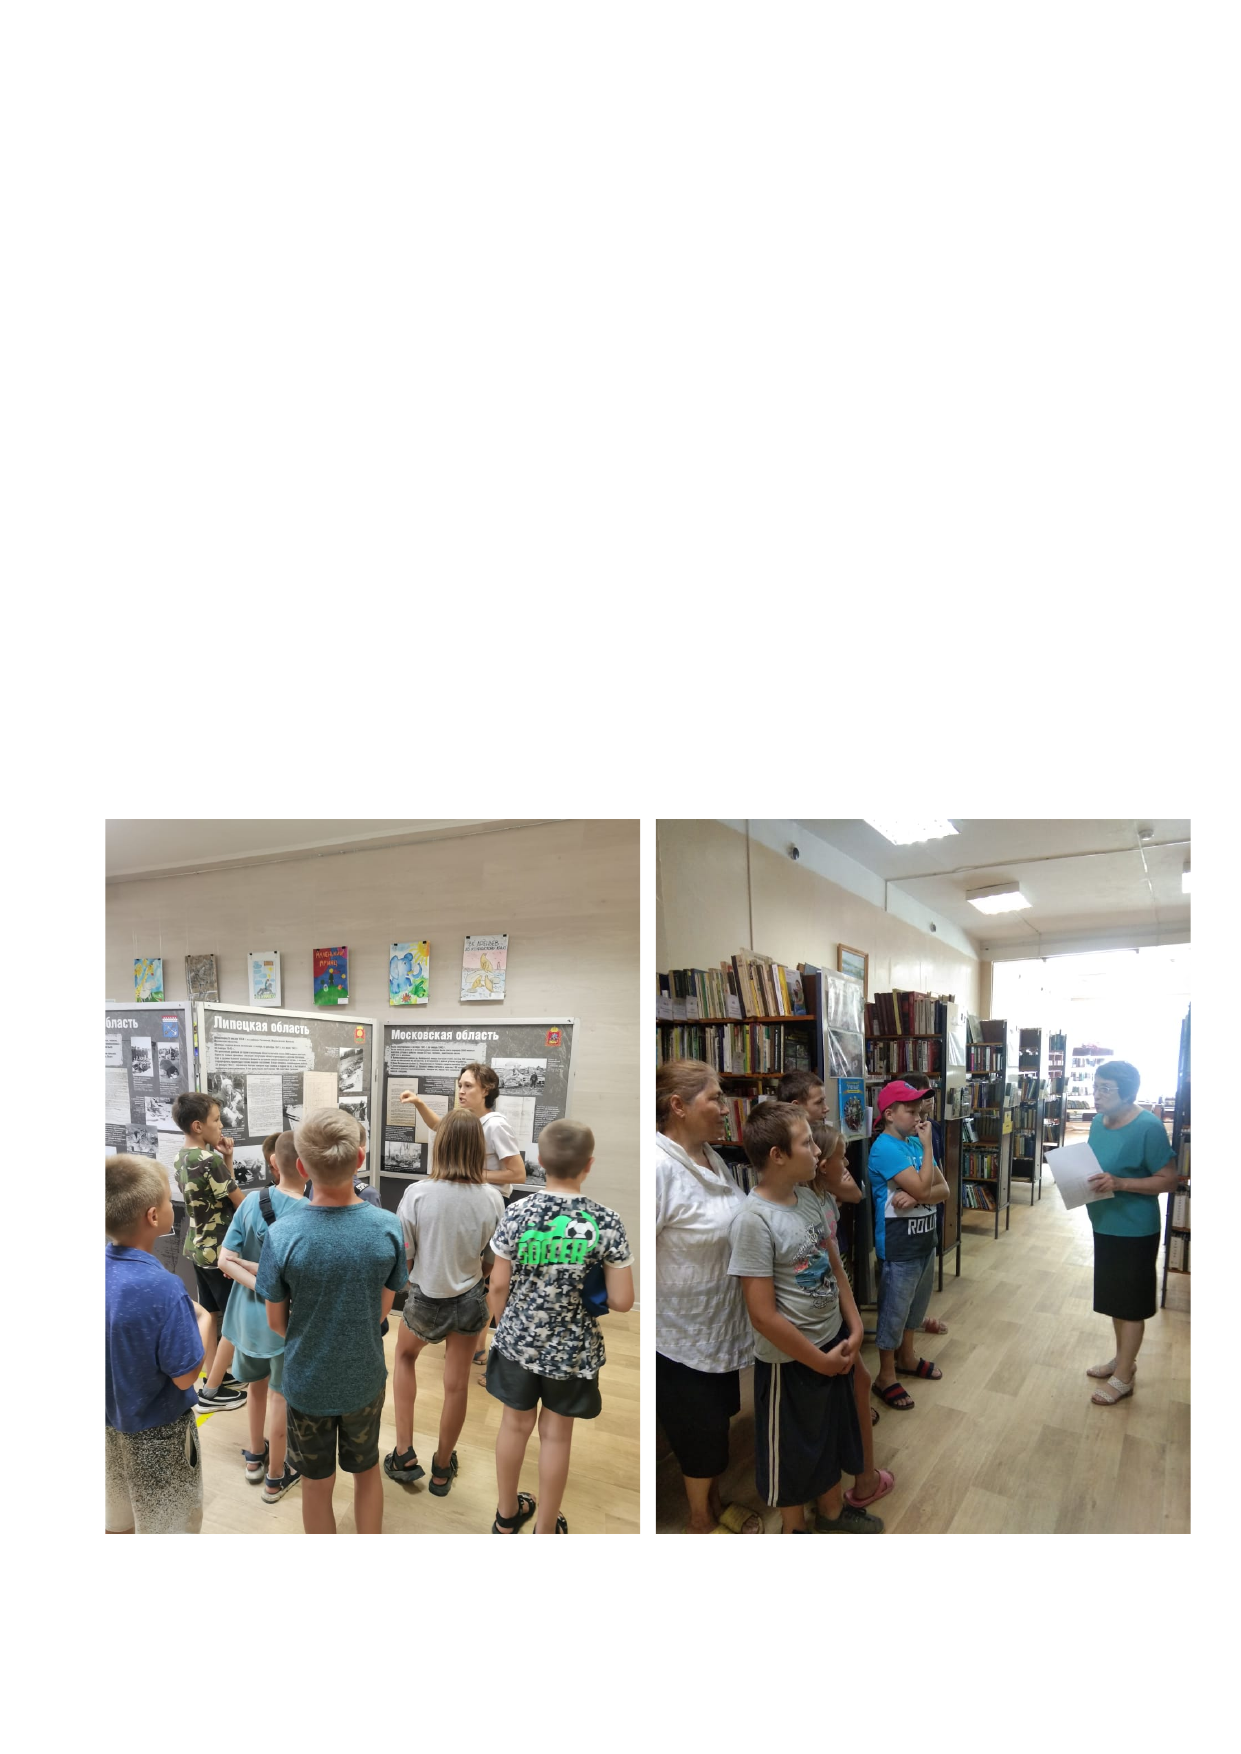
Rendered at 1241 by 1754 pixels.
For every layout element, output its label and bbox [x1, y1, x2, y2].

picture [655, 819, 1191, 1534]
picture [105, 819, 641, 1534]
